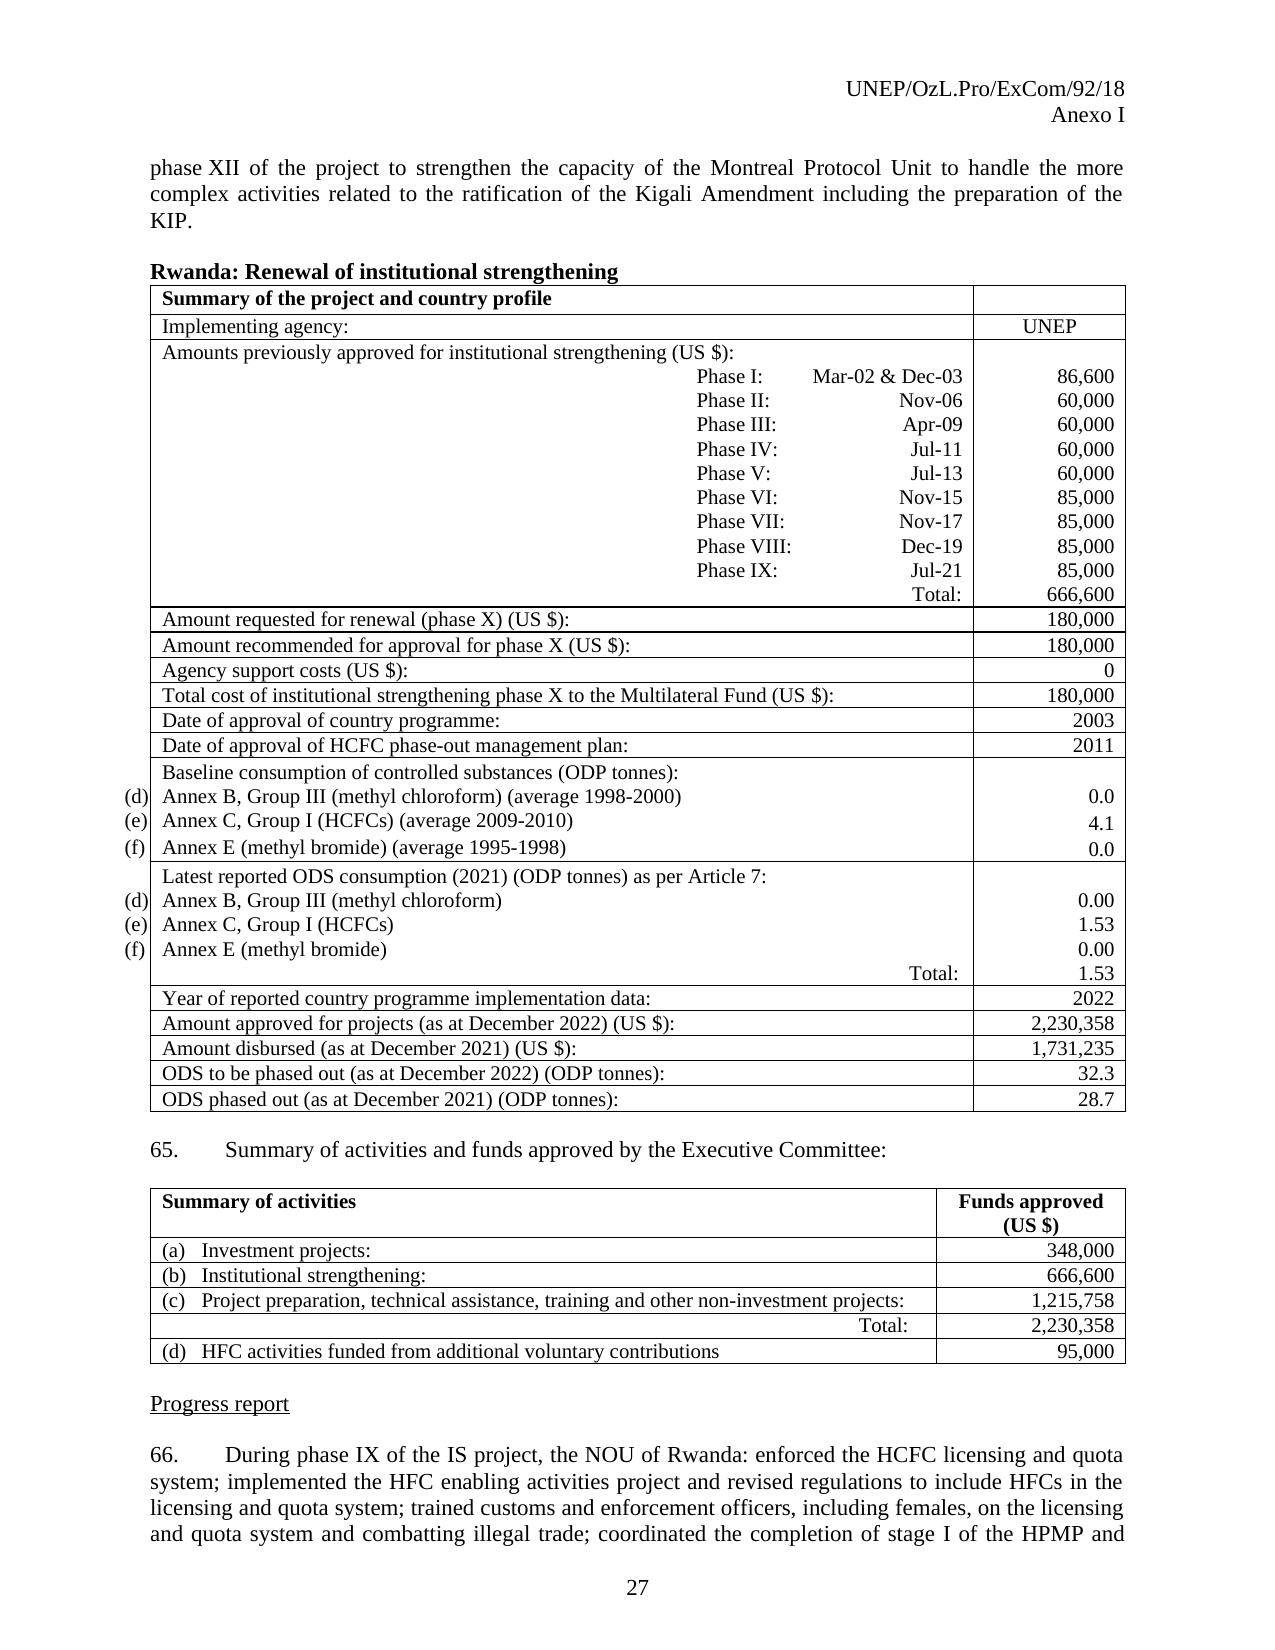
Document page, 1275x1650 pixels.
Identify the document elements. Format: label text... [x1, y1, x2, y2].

table_cell Phase VIII: [151, 534, 796, 558]
table_cell 95,000 [937, 1339, 1125, 1363]
table_cell 2022 [974, 986, 1125, 1010]
table_cell Latest reported ODS consumption (2021) (ODP tonnes) as per Article 7: [151, 862, 973, 888]
table_cell (d) [151, 1339, 202, 1363]
table_cell 28.7 [974, 1086, 1125, 1111]
table_cell 32.3 [974, 1061, 1125, 1085]
table_cell 0.0 [974, 784, 1125, 808]
table_cell 2,230,358 [937, 1314, 1125, 1337]
table_cell 2,230,358 [974, 1011, 1125, 1035]
table_cell 348,000 [937, 1238, 1125, 1262]
table_cell (b) [151, 1263, 202, 1287]
table_cell UNEP [974, 315, 1125, 338]
table_cell Jul-11 [796, 436, 973, 461]
table_cell [974, 758, 1125, 784]
table_cell 0 [974, 658, 1125, 682]
table_cell 1.53 [974, 961, 1125, 985]
table_cell (d) Annex B, Group III (methyl chloroform) [151, 888, 973, 912]
table_cell Nov-17 [796, 509, 973, 533]
table_cell Phase IX: [151, 558, 796, 582]
table_cell Phase IV: [151, 436, 796, 461]
table_cell HFC activities funded from additional voluntary contributions [202, 1339, 936, 1363]
table_cell Amount recommended for approval for phase X (US $): [151, 633, 973, 657]
table_cell Year of reported country programme implementation data: [151, 986, 973, 1010]
table_cell 0.00 [974, 888, 1125, 912]
table_cell 0.00 [974, 936, 1125, 961]
table_cell Date of approval of country programme: [151, 708, 973, 732]
table_cell Agency support costs (US $): [151, 658, 973, 682]
table_cell Nov-06 [796, 388, 973, 412]
table_cell Investment projects: [202, 1238, 936, 1262]
table_cell (c) [151, 1288, 202, 1312]
table_cell 0.0 [974, 835, 1125, 861]
table_cell 2011 [974, 733, 1125, 757]
table_cell Total cost of institutional strengthening phase X to the Multilateral Fund (US $): [151, 683, 973, 707]
table_cell [974, 862, 1125, 888]
table_cell Phase V: [151, 461, 796, 485]
table_cell (f) Annex E (methyl bromide) (average 1995-1998) [151, 835, 973, 861]
table_cell Amount requested for renewal (phase X) (US $): [151, 608, 973, 631]
table_cell Total: [151, 961, 973, 985]
table_cell 60,000 [974, 388, 1125, 412]
table_cell (d) Annex B, Group III (methyl chloroform) (average 1998-2000) [151, 784, 973, 808]
table_cell Phase III: [151, 412, 796, 436]
table_cell Jul-13 [796, 461, 973, 485]
table_cell 1.53 [974, 912, 1125, 936]
table_cell (f) Annex E (methyl bromide) [151, 936, 973, 961]
table_header Funds approved (US $) [937, 1189, 1125, 1237]
table_cell Date of approval of HCFC phase-out management plan: [151, 733, 973, 757]
table_cell 666,600 [937, 1263, 1125, 1287]
table_cell Phase I: [151, 364, 796, 388]
table_cell 180,000 [974, 608, 1125, 631]
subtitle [150, 154, 1125, 233]
table_cell 85,000 [974, 509, 1125, 533]
table_cell Dec-19 [796, 534, 973, 558]
table_cell 666,600 [974, 582, 1125, 606]
text Rwanda: Renewal of institutional strengthening [150, 258, 1125, 284]
table_header [974, 286, 1125, 313]
table_cell ODS to be phased out (as at December 2022) (ODP tonnes): [151, 1061, 973, 1085]
table_header Summary of activities [151, 1189, 936, 1237]
table_cell [974, 340, 1125, 364]
table_cell 85,000 [974, 485, 1125, 509]
table_cell 4.1 [974, 809, 1125, 834]
table_cell Jul-21 [796, 558, 973, 582]
table_cell 180,000 [974, 683, 1125, 707]
table_header Summary of the project and country profile [151, 286, 973, 313]
table_cell 86,600 [974, 364, 1125, 388]
table_cell (a) [151, 1238, 202, 1262]
table_cell 2003 [974, 708, 1125, 732]
table_cell ODS phased out (as at December 2021) (ODP tonnes): [151, 1086, 973, 1111]
table_cell Amounts previously approved for institutional strengthening (US $): [151, 340, 973, 364]
table_cell Amount approved for projects (as at December 2022) (US $): [151, 1011, 973, 1035]
table_cell Phase VI: [151, 485, 796, 509]
table_cell Institutional strengthening: [202, 1263, 936, 1287]
table_cell Amount disbursed (as at December 2021) (US $): [151, 1036, 973, 1060]
table_cell 60,000 [974, 461, 1125, 485]
table_cell 85,000 [974, 558, 1125, 582]
table_cell 1,731,235 [974, 1036, 1125, 1060]
table_cell Mar-02 & Dec-03 [796, 364, 973, 388]
table_cell 85,000 [974, 534, 1125, 558]
table_cell 180,000 [974, 633, 1125, 657]
text Progress report [150, 1390, 1125, 1416]
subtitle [150, 1441, 1125, 1547]
table_cell 1,215,758 [937, 1288, 1125, 1312]
table_cell Phase II: [151, 388, 796, 412]
table_cell Implementing agency: [151, 315, 973, 338]
table_cell (e) Annex C, Group I (HCFCs) (average 2009-2010) [151, 809, 973, 834]
table_cell Total: [151, 582, 973, 606]
table_cell Total: [151, 1314, 936, 1337]
table_cell Project preparation, technical assistance, training and other non-investment projects: [202, 1288, 936, 1312]
table_cell Phase VII: [151, 509, 796, 533]
table_cell 60,000 [974, 436, 1125, 461]
subtitle Summary of activities and funds approved by the Executive Committee: [150, 1137, 1125, 1163]
table_cell Nov-15 [796, 485, 973, 509]
table_cell (e) Annex C, Group I (HCFCs) [151, 912, 973, 936]
table_cell Baseline consumption of controlled substances (ODP tonnes): [151, 758, 973, 784]
table_cell Apr-09 [796, 412, 973, 436]
table_cell 60,000 [974, 412, 1125, 436]
